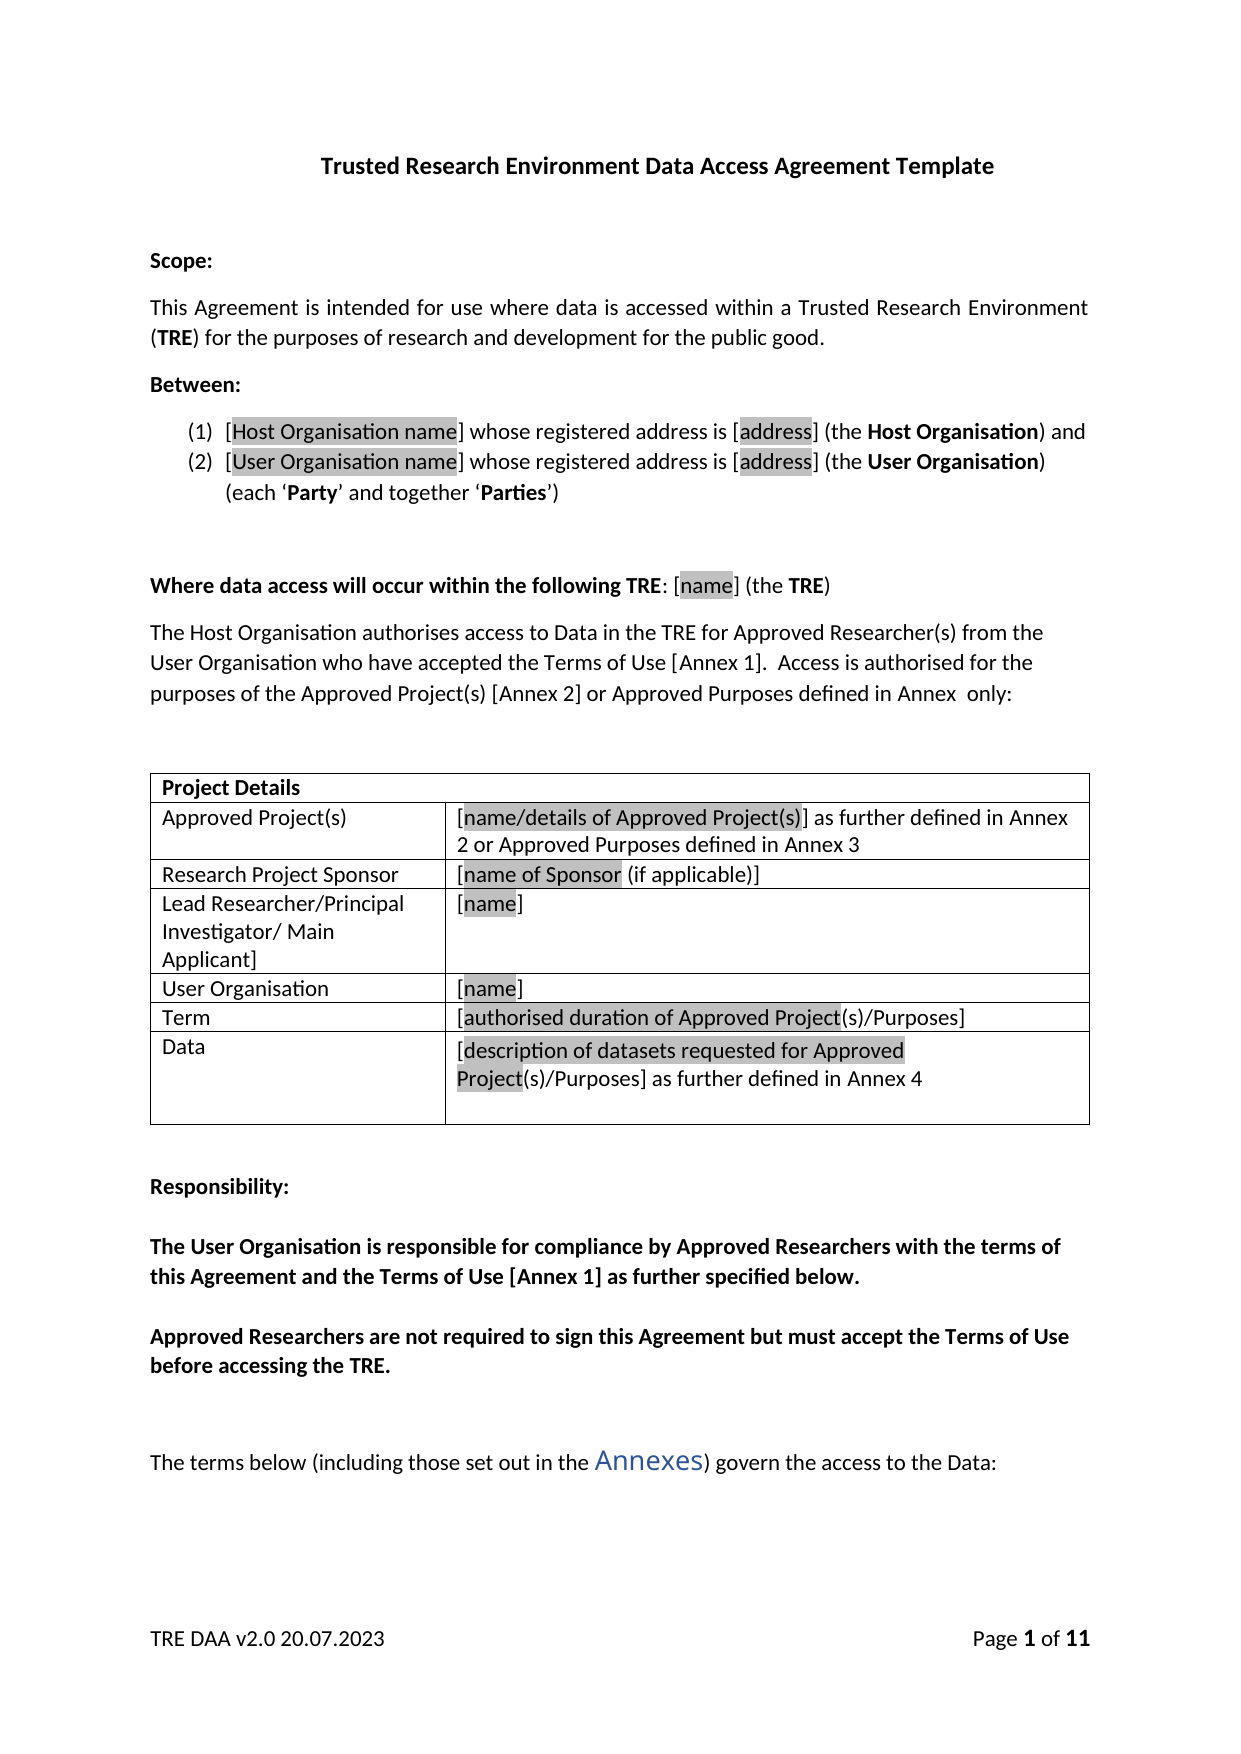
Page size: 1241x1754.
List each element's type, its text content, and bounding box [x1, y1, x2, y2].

table_cell Research Project Sponsor [151, 860, 445, 888]
list [User Organisation name] whose registered address is [address] (the User Organisation) [187, 447, 1090, 476]
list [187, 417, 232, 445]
table_cell [name/details of Approved Project(s)] as further defined in Annex 2 or Approved Purposes defined in Annex 3 [446, 803, 1089, 859]
table_cell [name of Sponsor (if applicable)] [622, 860, 1089, 888]
table_cell [authorised duration of Approved Project(s)/Purposes] [841, 1003, 1089, 1031]
text This Agreement is intended for use where data is accessed within a Trusted Research Environment (TRE) for the purposes of research and development for the public good. [150, 293, 1090, 352]
text The terms below (including those set out in the Annexes) govern the access to the Data: [150, 1441, 1090, 1478]
list [Host Organisation name] whose registered address is [address] (the Host Organisation) and [812, 417, 1090, 445]
table_cell [name] [446, 974, 464, 1002]
table_cell User Organisation [151, 974, 445, 1002]
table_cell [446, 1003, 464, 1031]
table_cell [description of datasets requested for Approved Project(s)/Purposes] as further defined in Annex 4 [446, 1032, 1089, 1124]
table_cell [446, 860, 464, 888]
text Between: [150, 370, 1090, 398]
table_header Project Details [151, 774, 1089, 802]
text Approved Researchers are not required to sign this Agreement but must accept the Terms of Use before accessing the TRE. [150, 1322, 1090, 1380]
text Where data access will occur within the following TRE: [name] (the TRE) [733, 571, 1090, 599]
text Responsibility: [150, 1172, 1090, 1200]
list (each ‘Party’ and together ‘Parties’) [225, 478, 1090, 506]
list [Host Organisation name] whose registered address is [address] (the Host Organisation) and [457, 417, 740, 445]
text Where data access will occur within the following TRE: [name] (the TRE) [150, 571, 680, 599]
table_cell Approved Project(s) [151, 803, 445, 859]
table_cell Lead Researcher/Principal Investigator/ Main Applicant] [151, 889, 445, 973]
table_cell [name] [516, 974, 1089, 1002]
table_cell Data [151, 1032, 445, 1124]
text Trusted Research Environment Data Access Agreement Template [150, 150, 1090, 181]
text Scope: [150, 246, 1090, 274]
text The User Organisation is responsible for compliance by Approved Researchers with the terms of this Agreement and the Terms of Use [Annex 1] as further specified below. [150, 1232, 1090, 1290]
text The Host Organisation authorises access to Data in the TRE for Approved Researcher(s) from the User Organisation who have accepted the Terms of Use [Annex 1]. Access is authorised for the purposes of the Approved Project(s) [Annex 2] or Approved Purposes defined in Annex 3 only: [150, 618, 1090, 707]
table_cell Term [151, 1003, 445, 1031]
table_cell [name] [446, 889, 1089, 973]
